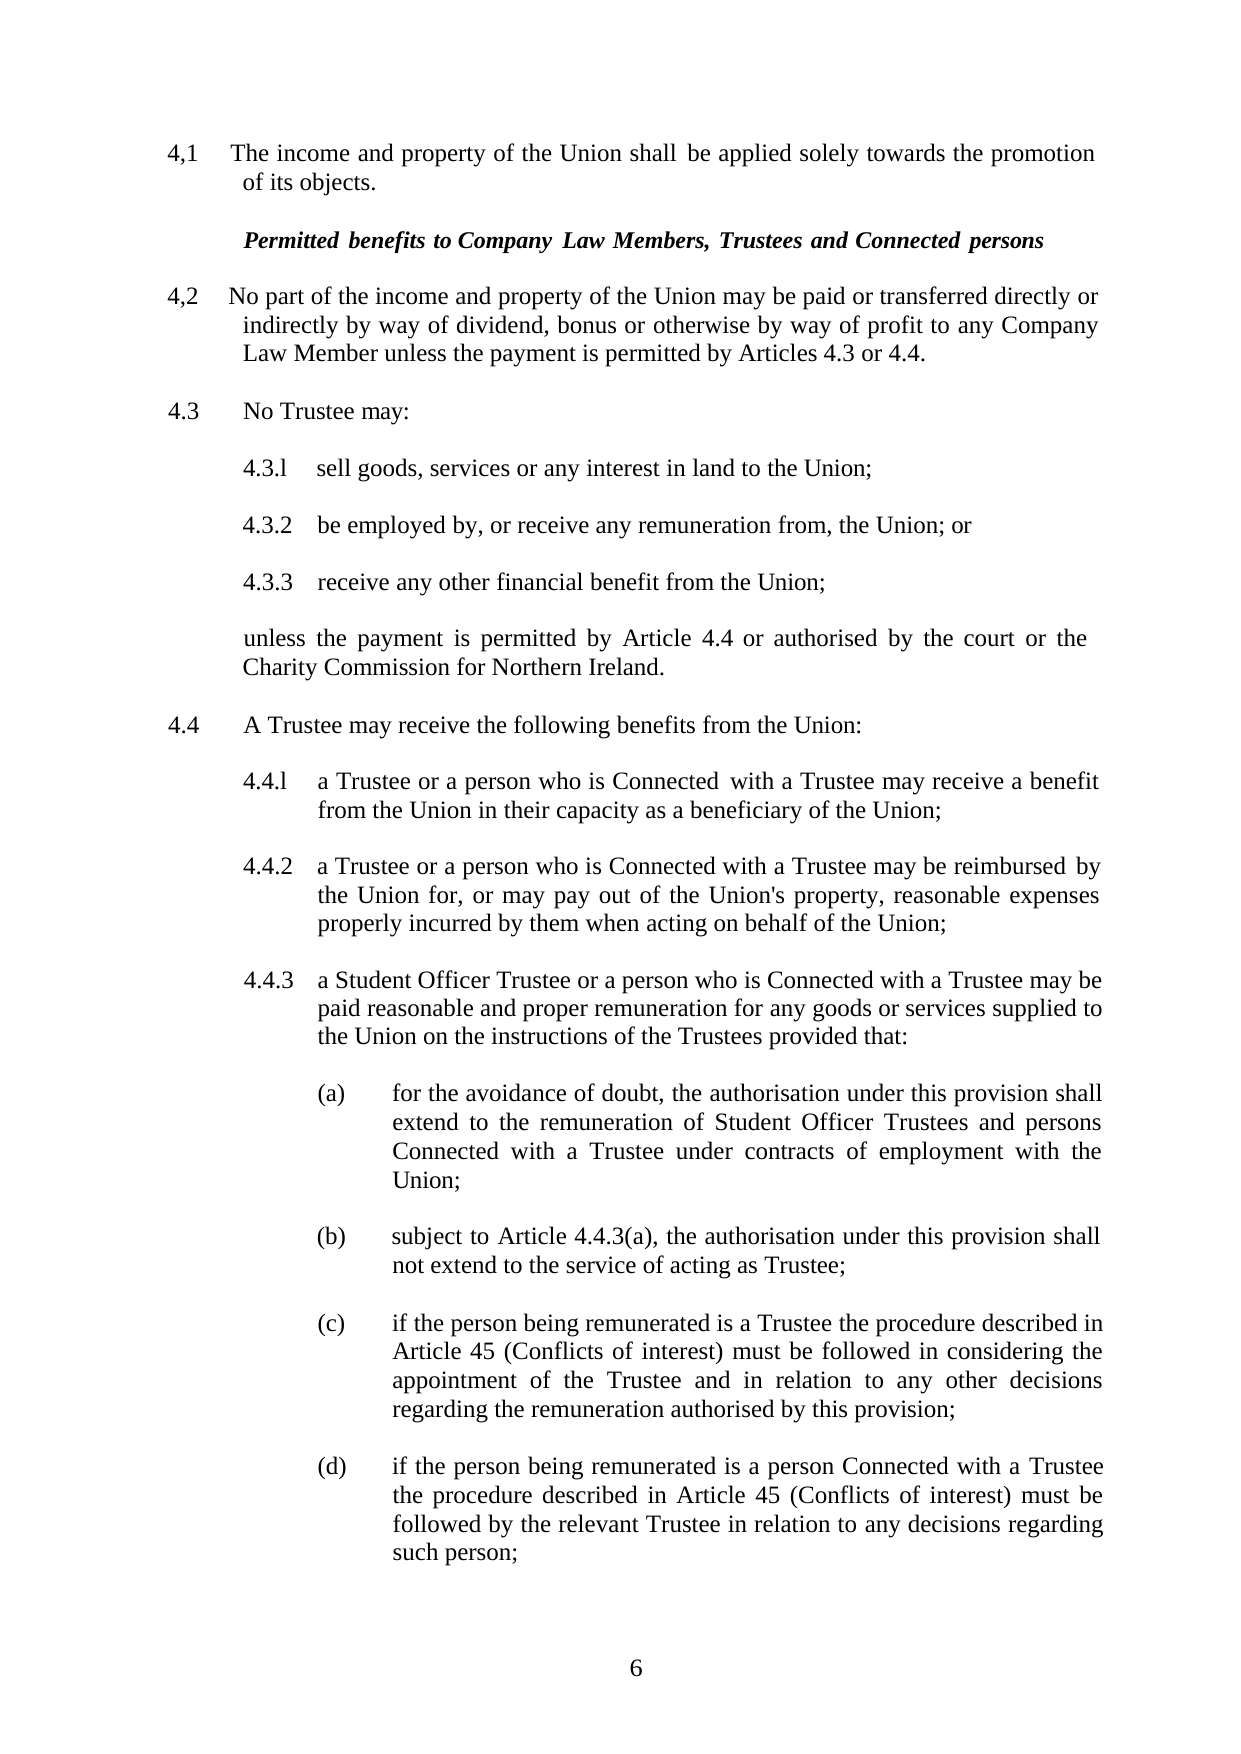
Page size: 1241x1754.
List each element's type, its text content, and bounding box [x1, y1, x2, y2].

text 4,2 No part of the income and property of the Union may be paid or transferred directly or indirectly by way of dividend, bonus or otherwise by way of profit to any Company Law Member unless the payment is permitted by Articles 4.3 or 4.4. [167, 282, 1099, 367]
list No Trustee may: [168, 396, 1217, 424]
list subject to Article 4.4.3(a), the authorisation under this provision shall not extend to the service of acting as Trustee; [317, 1222, 1102, 1278]
list a Trustee or a person who is Connected with a Trustee may be reimbursed by the Union for, or may pay out of the Union's property, reasonable expenses properly incurred by them when acting on behalf of the Union; [243, 852, 1101, 937]
list sell goods, services or any interest in land to the Union; [243, 453, 1217, 482]
text Permitted benefits to Company Law Members, Trustees and Connected persons [243, 226, 1217, 253]
list be employed by, or receive any remuneration from, the Union; or [242, 510, 1217, 539]
list a Student Officer Trustee or a person who is Connected with a Trustee may be paid reasonable and proper remuneration for any goods or services supplied to the Union on the instructions of the Trustees provided that: [244, 966, 1103, 1050]
list a Trustee or a person who is Connected with a Trustee may receive a benefit from the Union in their capacity as a beneficiary of the Union; [243, 767, 1100, 823]
list A Trustee may receive the following benefits from the Union: [168, 710, 1217, 739]
list receive any other financial benefit from the Union; [243, 567, 1217, 596]
list if the person being remunerated is a Trustee the procedure described in Article 45 (Conflicts of interest) must be followed in considering the appointment of the Trustee and in relation to any other decisions regarding the remuneration authorised by this provision; [317, 1308, 1103, 1423]
list for the avoidance of doubt, the authorisation under this provision shall extend to the remuneration of Student Officer Trustees and persons Connected with a Trustee under contracts of employment with the Union; [317, 1078, 1102, 1193]
text unless the payment is permitted by Article 4.4 or authorised by the court or the Charity Commission for Northern Ireland. [242, 624, 1124, 681]
list if the person being remunerated is a person Connected with a Trustee the procedure described in Article 45 (Conflicts of interest) must be followed by the relevant Trustee in relation to any decisions regarding such person; [317, 1451, 1104, 1566]
text 4,1 The income and property of the Union shall be applied solely towards the promotion of its objects. [167, 138, 1096, 196]
